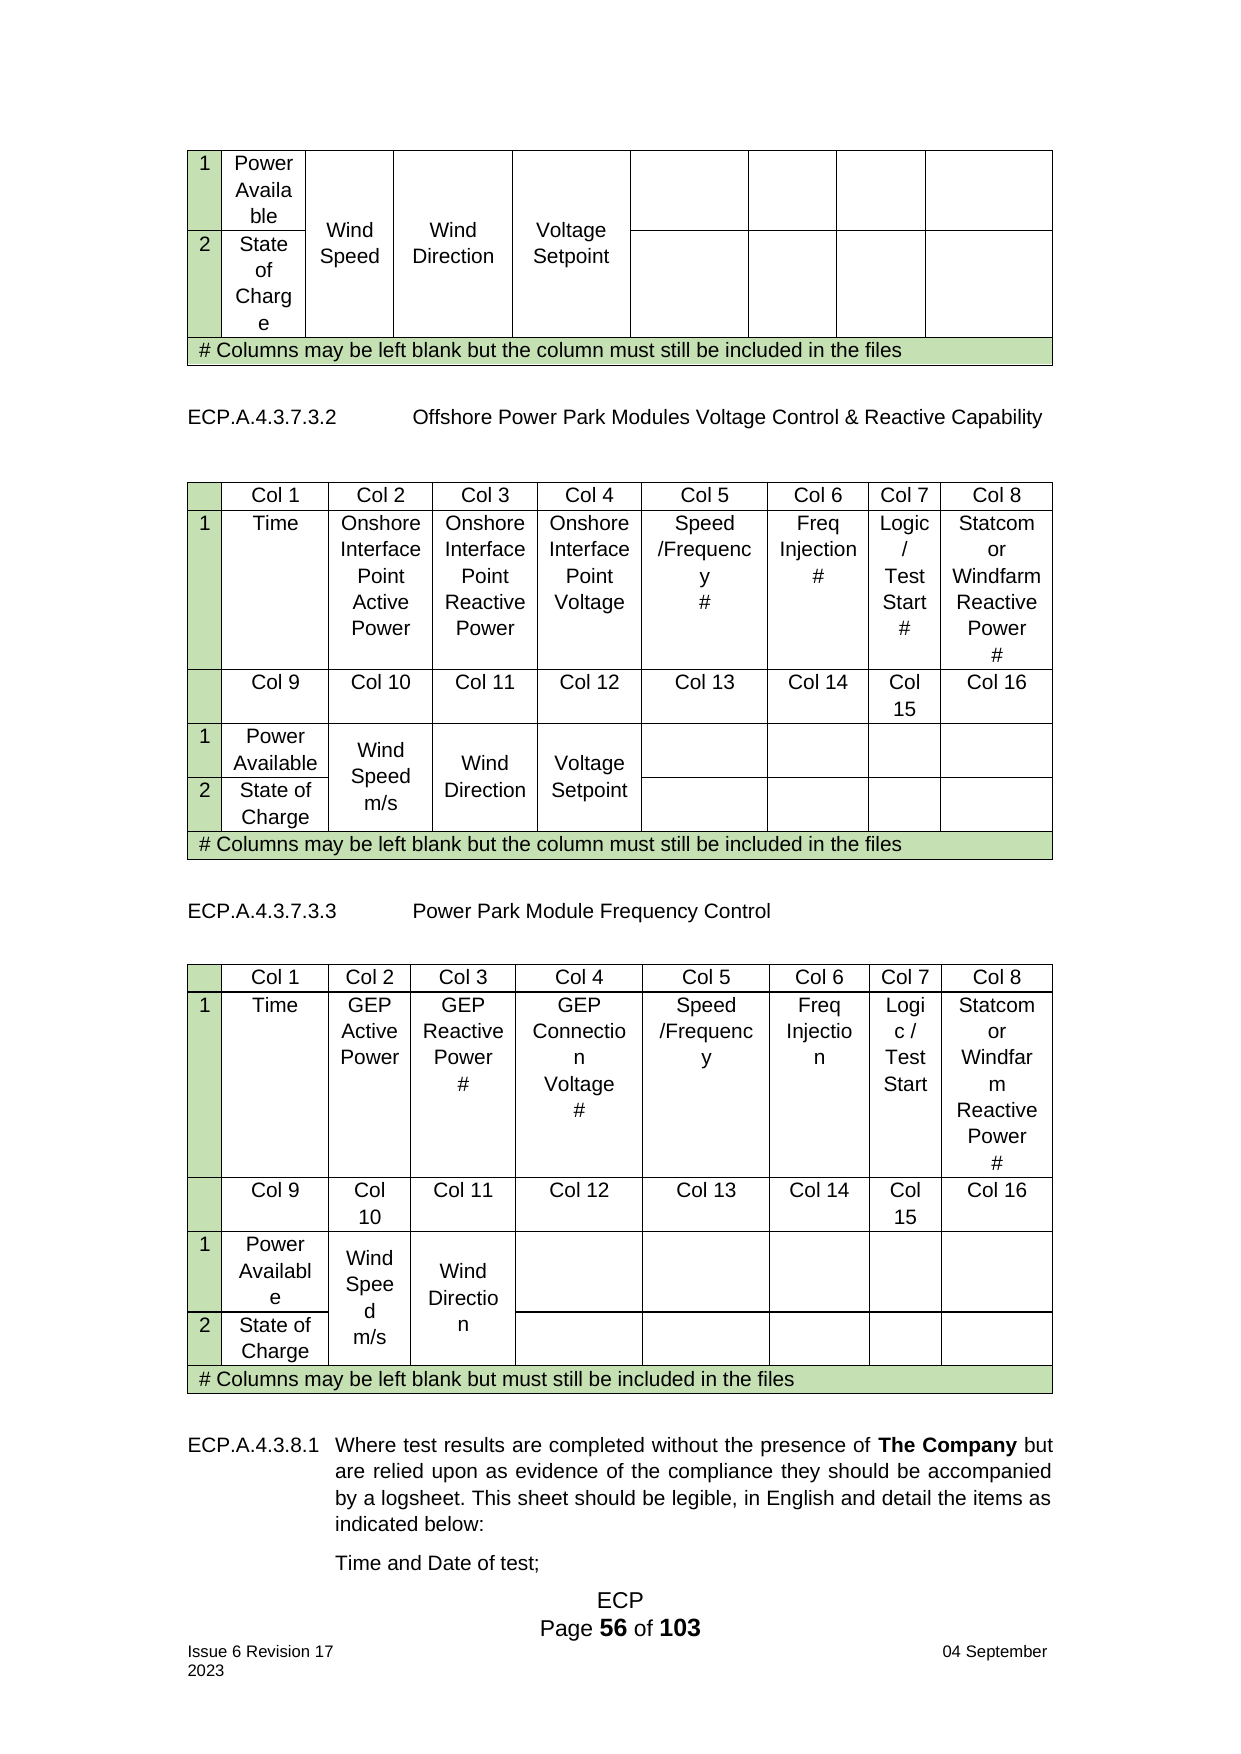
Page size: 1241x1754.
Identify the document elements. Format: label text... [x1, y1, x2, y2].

table_cell # Columns may be left blank but the column must still be included in the files [188, 338, 1052, 364]
text ECP.A.4.3.7.3.2 Offshore Power Park Modules Voltage Control & Reactive Capability [187, 404, 1053, 428]
table_cell [768, 778, 868, 831]
table_header Col 2 [329, 483, 432, 510]
table_header Col 4 [538, 483, 641, 510]
table_cell [749, 151, 836, 230]
table_cell [631, 231, 748, 337]
table_cell Power Available [222, 1232, 328, 1311]
table_cell Col 16 [942, 1178, 1052, 1231]
table_cell [770, 1313, 869, 1365]
table_cell 2 [188, 231, 221, 337]
table_cell # Columns may be left blank but must still be included in the files [188, 1366, 1052, 1393]
table_cell Col 9 [222, 1178, 328, 1231]
table_cell State of Charge [222, 231, 305, 337]
table_cell Col 13 [642, 670, 767, 723]
table_cell Col 10 [329, 670, 432, 723]
table_cell # Columns may be left blank but the column must still be included in the files [188, 832, 1052, 859]
table_cell Statcom or Windfarm Reactive Power # [942, 993, 1052, 1177]
table_cell [642, 724, 767, 777]
table_cell Time [222, 993, 328, 1177]
table_header Col 8 [941, 483, 1052, 510]
table_cell [941, 778, 1052, 831]
table_header Col 3 [411, 965, 515, 991]
table_cell 2 [188, 778, 221, 831]
table_cell [516, 1313, 642, 1365]
table_cell Wind Speed [306, 151, 393, 337]
table_cell [631, 151, 748, 230]
table_cell [768, 724, 868, 777]
table_cell Col 15 [869, 670, 940, 723]
table_cell Col 11 [411, 1178, 515, 1231]
table_cell [837, 151, 925, 230]
table_header Col 8 [942, 965, 1052, 991]
table_cell Col 12 [516, 1178, 642, 1231]
text ECP.A.4.3.7.3.3 Power Park Module Frequency Control [187, 898, 1053, 922]
table_cell Voltage Setpoint [538, 724, 641, 831]
table_cell 1 [188, 511, 221, 669]
table_header Col 6 [770, 965, 869, 991]
table_cell Wind Speed m/s [329, 1232, 410, 1365]
table_cell Onshore Interface Point Active Power [329, 511, 432, 669]
table_cell [770, 1232, 869, 1311]
table_cell Power Available [222, 151, 305, 230]
table_cell Onshore Interface Point Voltage [538, 511, 641, 669]
table_cell Speed /Frequency # [642, 511, 767, 669]
table_cell [642, 778, 767, 831]
table_cell Logic / Test Start # [869, 511, 940, 669]
table_cell GEP Reactive Power # [411, 993, 515, 1177]
table_cell [869, 724, 940, 777]
table_cell Col 11 [433, 670, 537, 723]
table_cell State of Charge [222, 1313, 328, 1365]
table_header Col 1 [222, 483, 328, 510]
table_cell 1 [188, 993, 221, 1177]
table_cell Logic / Test Start [870, 993, 941, 1177]
table_header Col 5 [642, 483, 767, 510]
table_cell [188, 1178, 221, 1231]
table_cell 1 [188, 724, 221, 777]
table_header Col 7 [869, 483, 940, 510]
table_header Col 6 [768, 483, 868, 510]
table_cell Onshore Interface Point Reactive Power [433, 511, 537, 669]
table_header Col 2 [329, 965, 410, 991]
table_cell GEP Active Power [329, 993, 410, 1177]
table_cell Col 15 [870, 1178, 941, 1231]
table_cell [926, 231, 1052, 337]
table_header Col 7 [870, 965, 941, 991]
table_header [188, 965, 221, 991]
table_cell Statcom or Windfarm Reactive Power # [941, 511, 1052, 669]
table_cell Voltage Setpoint [513, 151, 630, 337]
table_cell GEP Connection Voltage # [516, 993, 642, 1177]
table_cell [942, 1232, 1052, 1311]
table_cell [749, 231, 836, 337]
table_cell Col 16 [941, 670, 1052, 723]
table_cell State of Charge [222, 778, 328, 831]
table_header Col 5 [643, 965, 769, 991]
table_cell Col 12 [538, 670, 641, 723]
table_cell [643, 1313, 769, 1365]
table_header Col 4 [516, 965, 642, 991]
table_header [188, 483, 221, 510]
table_cell Power Available [222, 724, 328, 777]
table_cell Speed /Frequency [643, 993, 769, 1177]
table_cell Time [222, 511, 328, 669]
table_cell Wind Direction [433, 724, 537, 831]
table_cell [870, 1313, 941, 1365]
table_cell Col 14 [768, 670, 868, 723]
table_cell [941, 724, 1052, 777]
text ECP.A.4.3.8.1 Where test results are completed without the presence of The Company but are relied upon as evidence of the compliance they should be accompanied by a logsheet. This sheet should be legible, in English and detail the items as indicated below: [187, 1433, 1053, 1536]
table_header Col 1 [222, 965, 328, 991]
table_cell Col 9 [222, 670, 328, 723]
table_cell Wind Speed m/s [329, 724, 432, 831]
table_cell 1 [188, 151, 221, 230]
table_cell 1 [188, 1232, 221, 1311]
table_cell [869, 778, 940, 831]
table_cell [870, 1232, 941, 1311]
table_cell [926, 151, 1052, 230]
table_cell Wind Direction [394, 151, 512, 337]
table_cell [837, 231, 925, 337]
table_cell Col 13 [643, 1178, 769, 1231]
table_cell Freq Injection [770, 993, 869, 1177]
table_cell [643, 1232, 769, 1311]
table_header Col 3 [433, 483, 537, 510]
list Time and Date of test; [335, 1551, 1053, 1575]
table_cell Freq Injection # [768, 511, 868, 669]
table_cell [188, 670, 221, 723]
table_cell Wind Direction [411, 1232, 515, 1365]
table_cell Col 14 [770, 1178, 869, 1231]
table_cell [942, 1313, 1052, 1365]
table_cell Col 10 [329, 1178, 410, 1231]
table_cell [516, 1232, 642, 1311]
table_cell 2 [188, 1313, 221, 1365]
